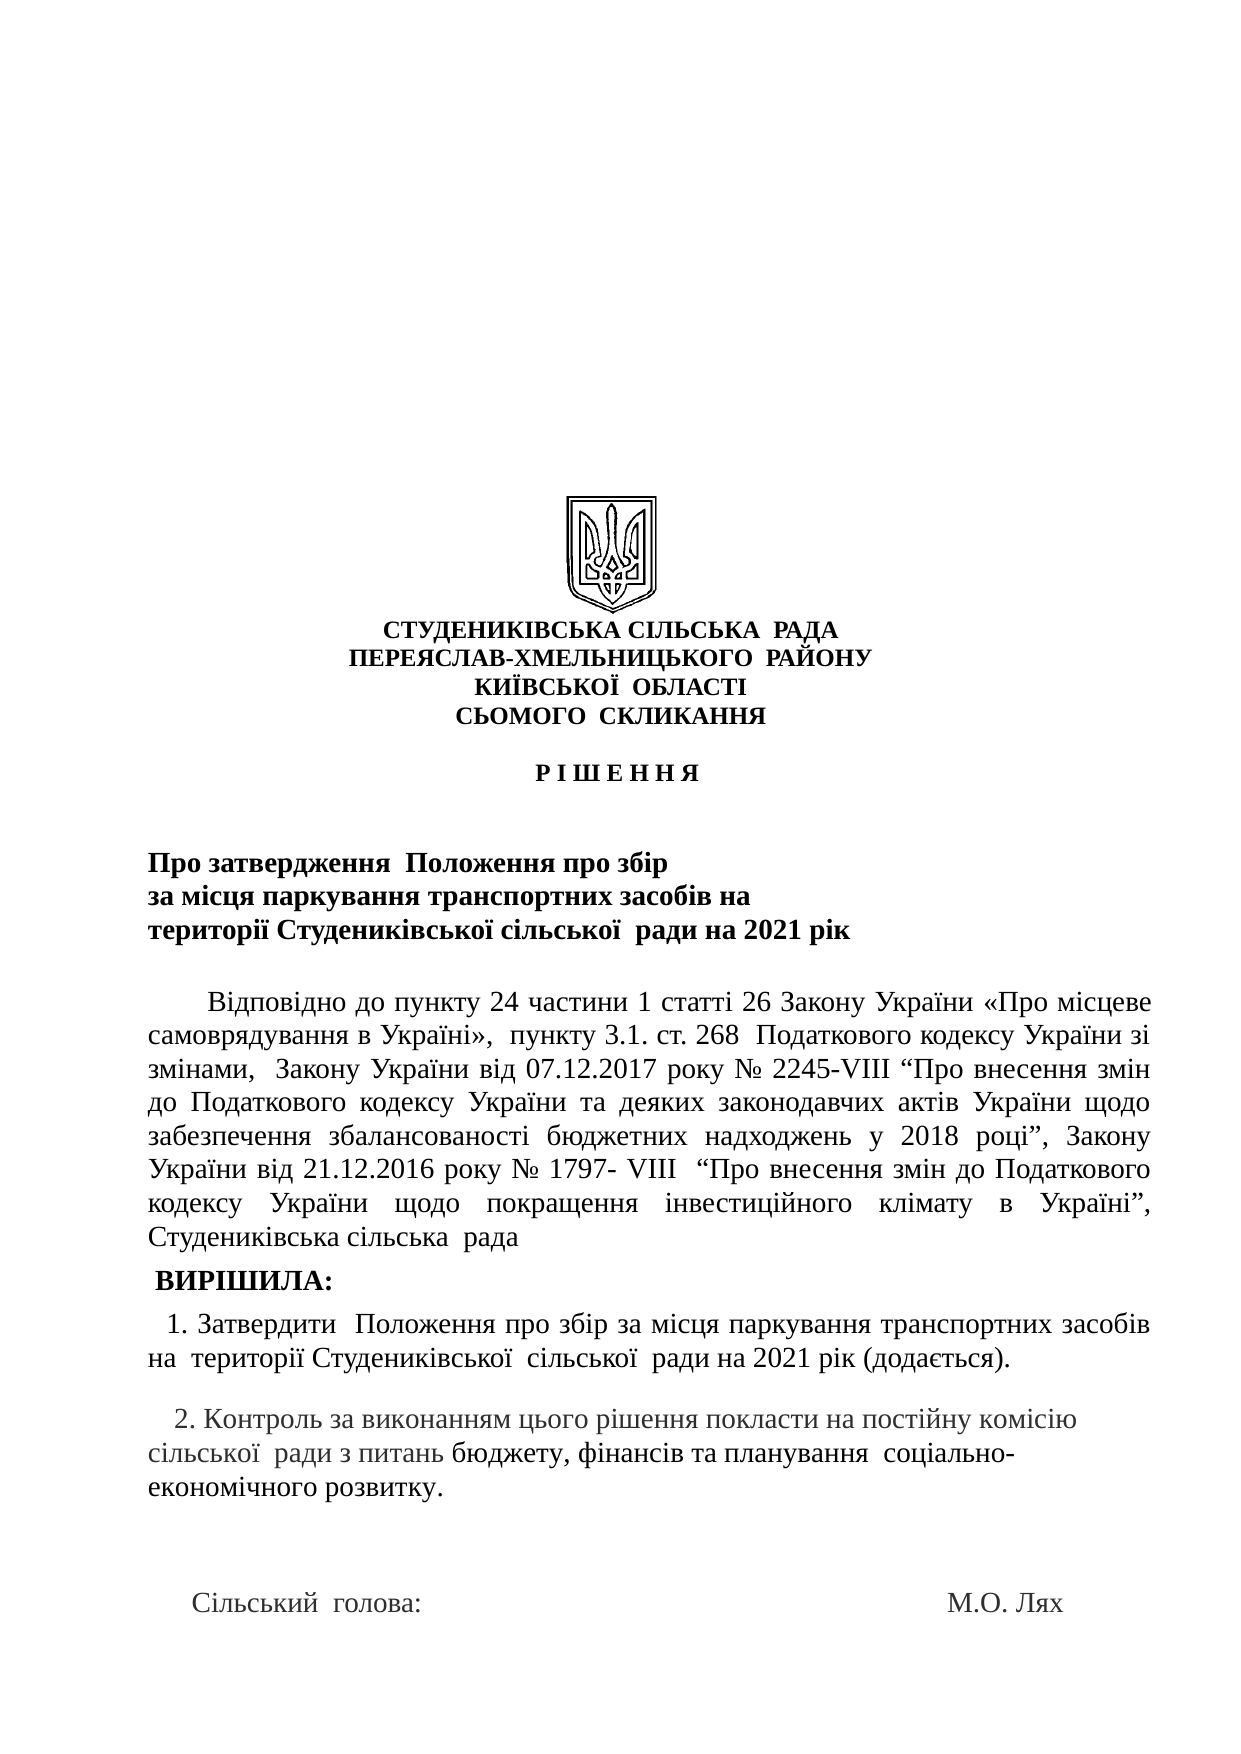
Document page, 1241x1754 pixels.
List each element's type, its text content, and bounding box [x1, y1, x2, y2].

text Р І Ш Е Н Н Я [69, 758, 1152, 787]
text 2. Контроль за виконанням цього рішення покласти на постійну комісію сільської ради з питань бюджету, фінансів та планування соціально-економічного розвитку. [148, 1402, 1152, 1502]
text СТУДЕНИКІВСЬКА СІЛЬСЬКА РАДА [69, 615, 1152, 643]
text КИЇВСЬКОЇ ОБЛАСТІ [69, 672, 1152, 701]
text ПЕРЕЯСЛАВ-ХМЕЛЬНИЦЬКОГО РАЙОНУ [69, 643, 1152, 672]
text Відповідно до пункту 24 частини 1 статті 26 Закону України «Про місцеве самоврядування в Україні», пункту 3.1. ст. 268 Податкового кодексу України зі змінами, Закону України від 07.12.2017 року № 2245-VІІІ “Про внесення змін до Податкового кодексу України та деяких законодавчих актів України щодо забезпечення збалансованості бюджетних надходжень у 2018 році”, Закону України від 21.12.2016 року № 1797- VІІІ “Про внесення змін до Податкового кодексу України щодо покращення інвестиційного клімату в Україні”, Студениківська сільська рада [148, 984, 1152, 1252]
picture [558, 488, 663, 615]
text території Студениківської сільської ради на 2021 рік [148, 912, 1152, 945]
text ВИРІШИЛА: [148, 1263, 1152, 1296]
text за місця паркування транспортних засобів на [148, 878, 1152, 912]
text Про затвердження Положення про збір [148, 845, 1152, 878]
text 1. Затвердити Положення про збір за місця паркування транспортних засобів на території Студениківської сільської ради на 2021 рік (додається). [148, 1307, 1152, 1374]
text СЬОМОГО СКЛИКАННЯ [69, 701, 1152, 730]
text Сільський голова: М.О. Лях [148, 1585, 1152, 1618]
